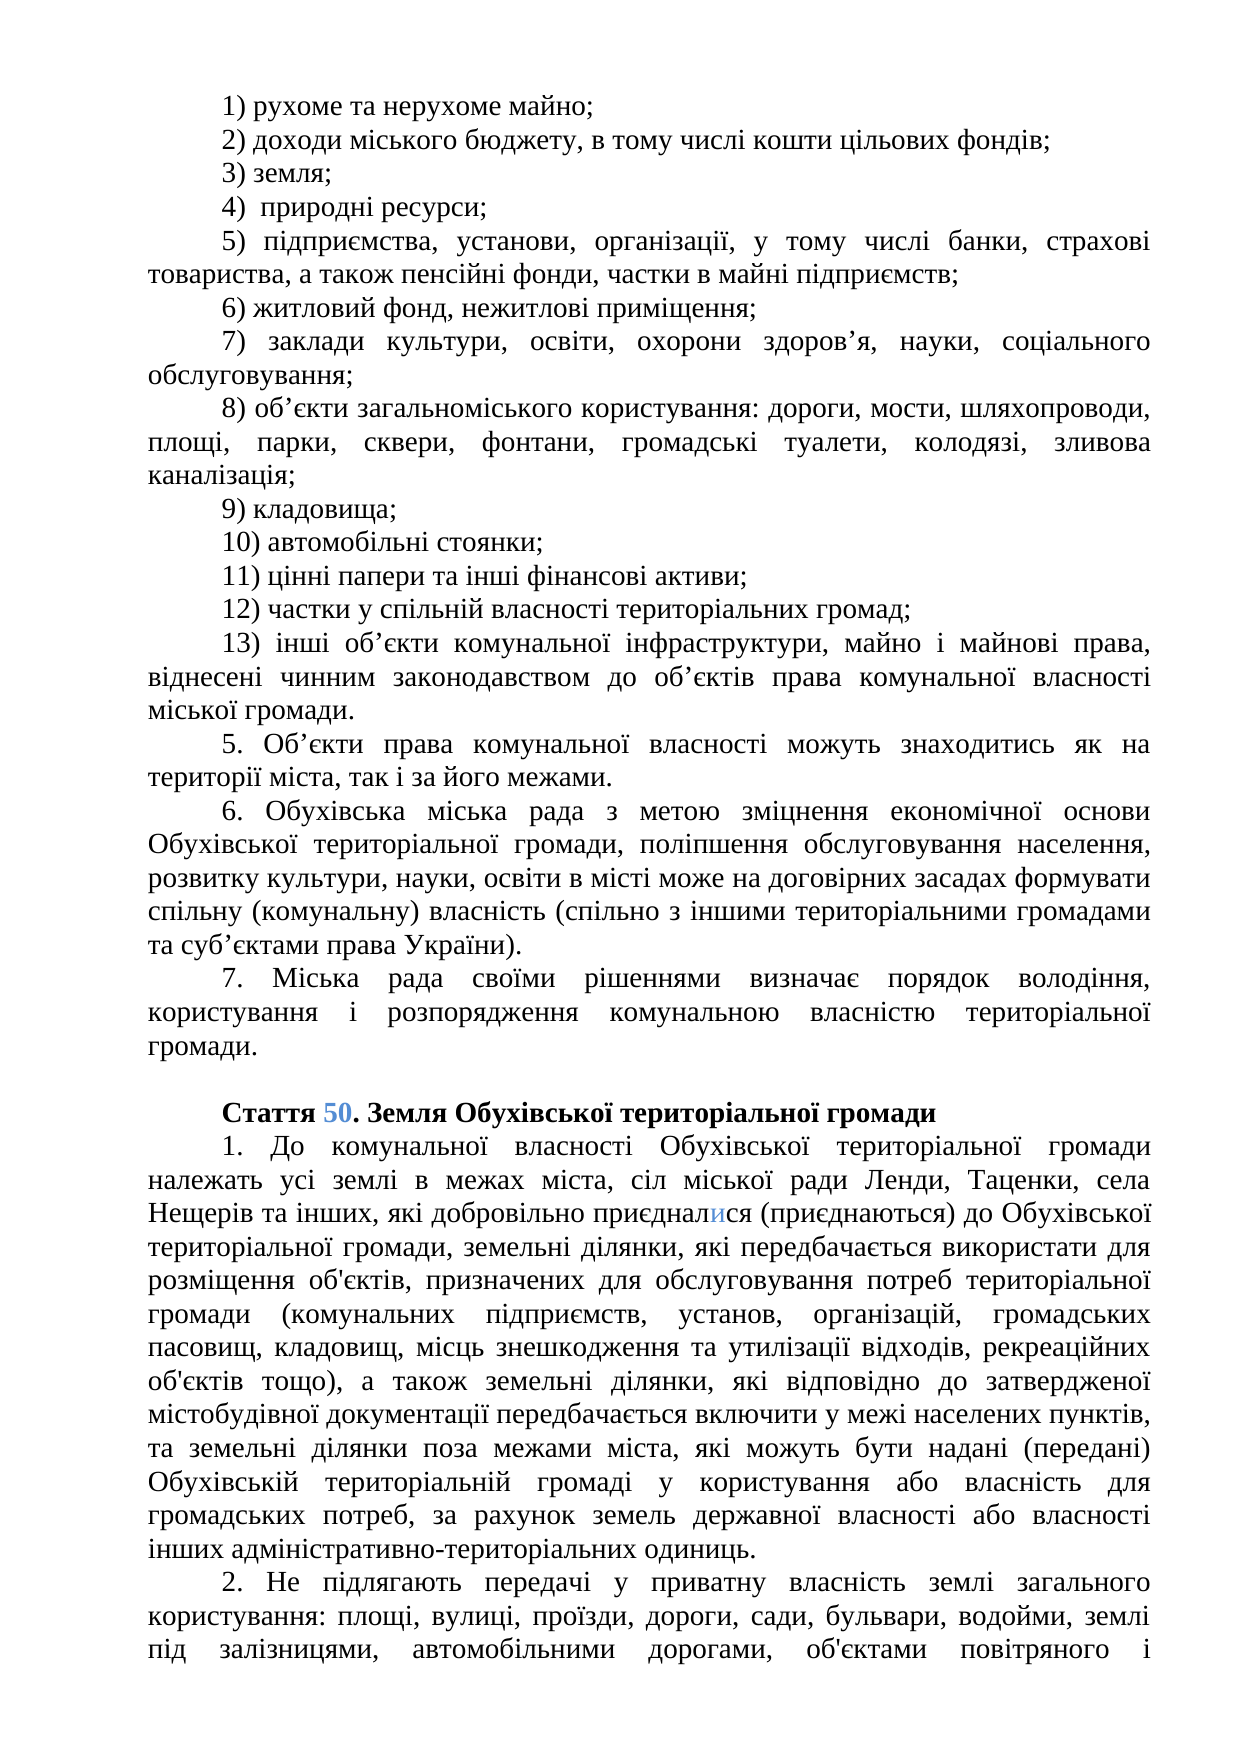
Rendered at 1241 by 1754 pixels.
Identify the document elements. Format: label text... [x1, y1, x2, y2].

text Стаття 50. Земля Обухівської територіальної громади [148, 1095, 1152, 1128]
text 3) земля; [148, 156, 1152, 189]
text 13) інші об’єкти комунальної інфраструктури, майно і майнові права, віднесені чинним законодавством до об’єктів права комунальної власності міської громади. [148, 625, 1152, 726]
text 5. Об’єкти права комунальної власності можуть знаходитись як на території міста, так і за його межами. [148, 726, 1152, 793]
text 8) об’єкти загальноміського користування: дороги, мости, шляхопроводи, площі, парки, сквери, фонтани, громадські туалети, колодязі, зливова каналізація; [148, 390, 1152, 491]
text 2) доходи міського бюджету, в тому числі кошти цільових фондів; [148, 122, 1152, 156]
text 1. До комунальної власності Обухівської територіальної громади належать усі землі в межах міста, сіл міської ради Ленди, Таценки, села Нещерів та інших, які добровільно приєдналися (приєднаються) до Обухівської територіальної громади, земельні ділянки, які передбачається використати для розміщення об'єктів, призначених для обслуговування потреб територіальної громади (комунальних підприємств, установ, організацій, громадських пасовищ, кладовищ, місць знешкодження та утилізації відходів, рекреаційних об'єктів тощо), а також земельні ділянки, які відповідно до затвердженої містобудівної документації передбачається включити у межі населених пунктів, та земельні ділянки поза межами міста, які можуть бути надані (передані) Обухівській територіальній громаді у користування або власність для громадських потреб, за рахунок земель державної власності або власності інших адміністративно-територіальних одиниць. [148, 1128, 1152, 1564]
text 7) заклади культури, освіти, охорони здоров’я, науки, соціального обслуговування; [148, 323, 1152, 390]
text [148, 1564, 1152, 1665]
text 7. Міська рада своїми рішеннями визначає порядок володіння, користування і розпорядження комунальною власністю територіальної громади. [148, 961, 1152, 1061]
text 11) цінні папери та інші фінансові активи; [148, 558, 1152, 592]
text 4) природні ресурси; [148, 189, 1152, 223]
text 5) підприємства, установи, організації, у тому числі банки, страхові товариства, а також пенсійні фонди, частки в майні підприємств; [148, 223, 1152, 290]
text 6. Обухівська міська рада з метою зміцнення економічної основи Обухівської територіальної громади, поліпшення обслуговування населення, розвитку культури, науки, освіти в місті може на договірних засадах формувати спільну (комунальну) власність (спільно з іншими територіальними громадами та суб’єктами права України). [148, 793, 1152, 961]
text 12) частки у спільній власності територіальних громад; [148, 592, 1152, 625]
text 1) рухоме та нерухоме майно; [148, 88, 1152, 122]
text 10) автомобільні стоянки; [148, 524, 1152, 558]
text 9) кладовища; [148, 491, 1152, 524]
text 6) житловий фонд, нежитлові приміщення; [148, 290, 1152, 323]
